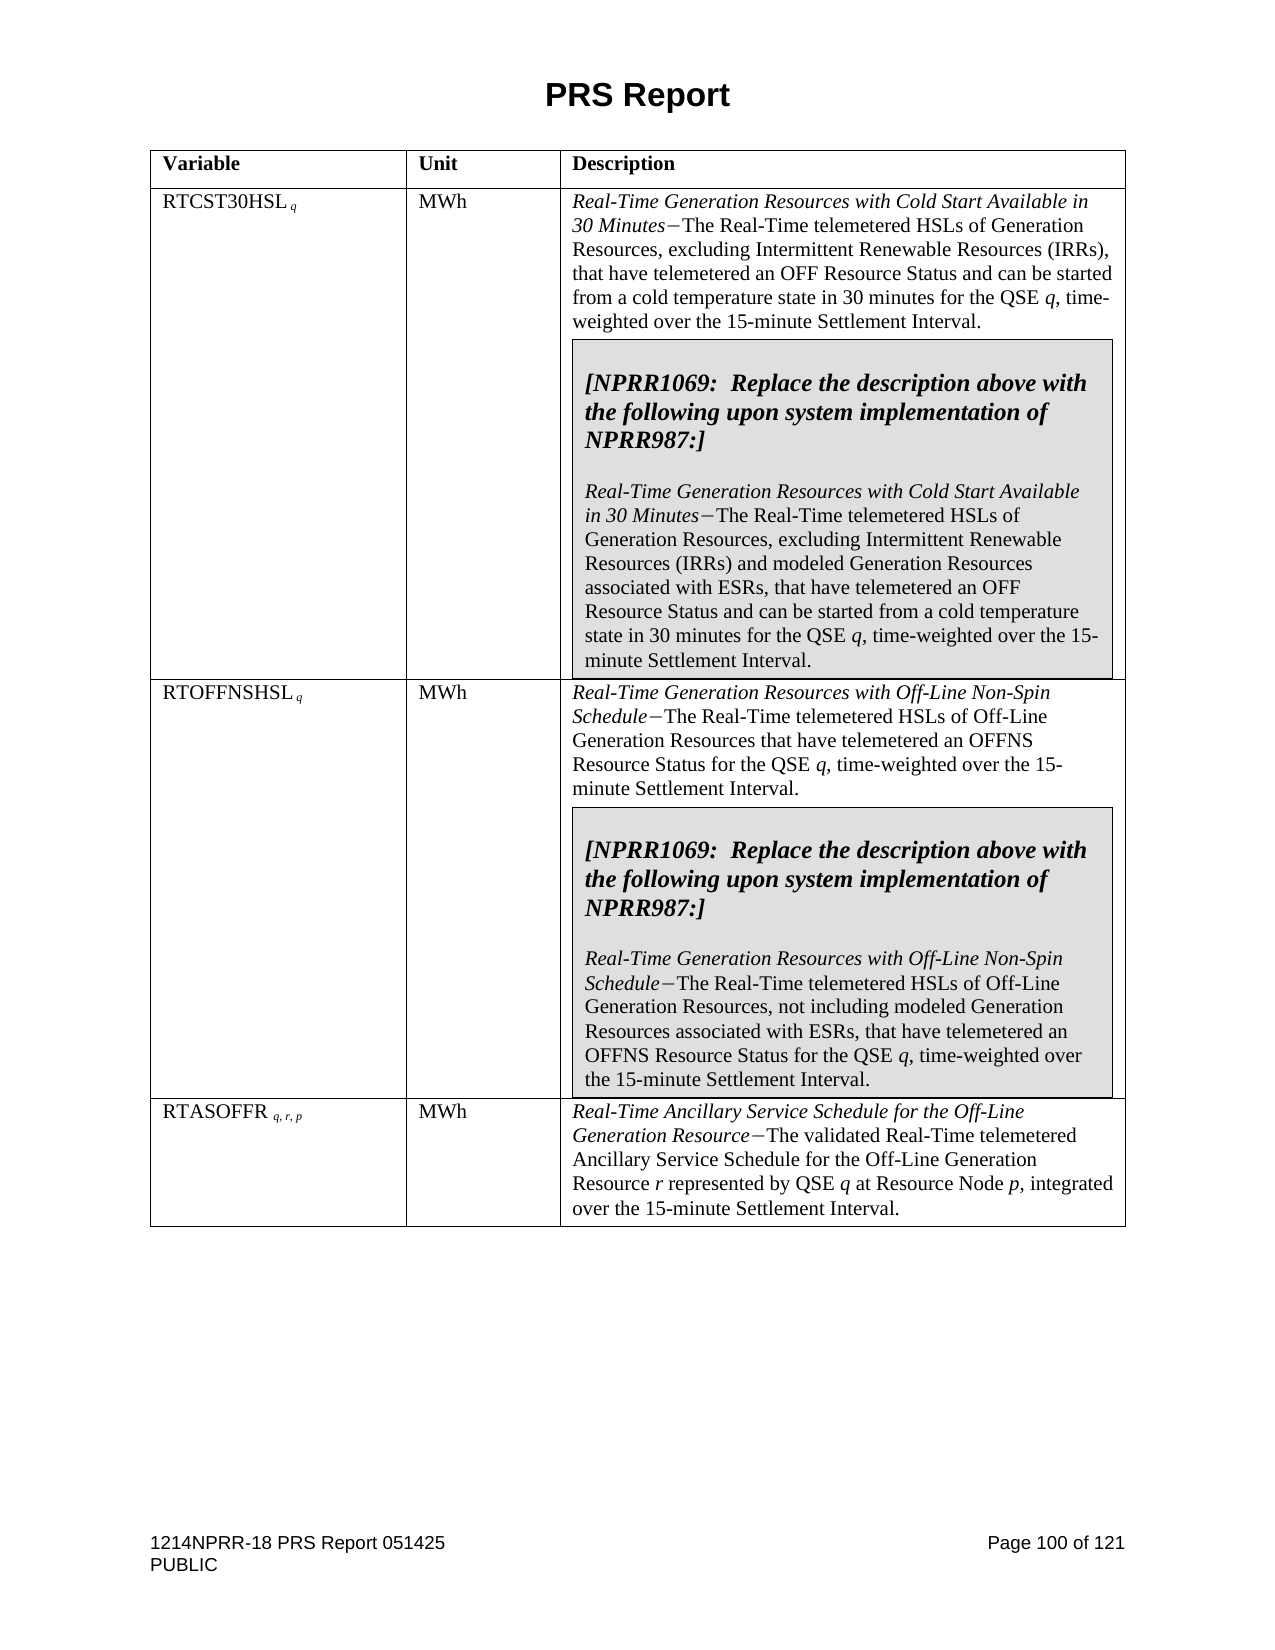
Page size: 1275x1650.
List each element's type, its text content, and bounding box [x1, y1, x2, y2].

table_header Variable [151, 151, 406, 188]
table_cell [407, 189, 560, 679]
table_header Unit [407, 151, 560, 188]
table_header Description [561, 151, 1125, 188]
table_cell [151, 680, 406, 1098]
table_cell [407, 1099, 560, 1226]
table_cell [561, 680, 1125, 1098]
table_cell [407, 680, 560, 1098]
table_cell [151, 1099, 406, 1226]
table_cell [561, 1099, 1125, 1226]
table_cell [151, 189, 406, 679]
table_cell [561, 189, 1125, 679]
